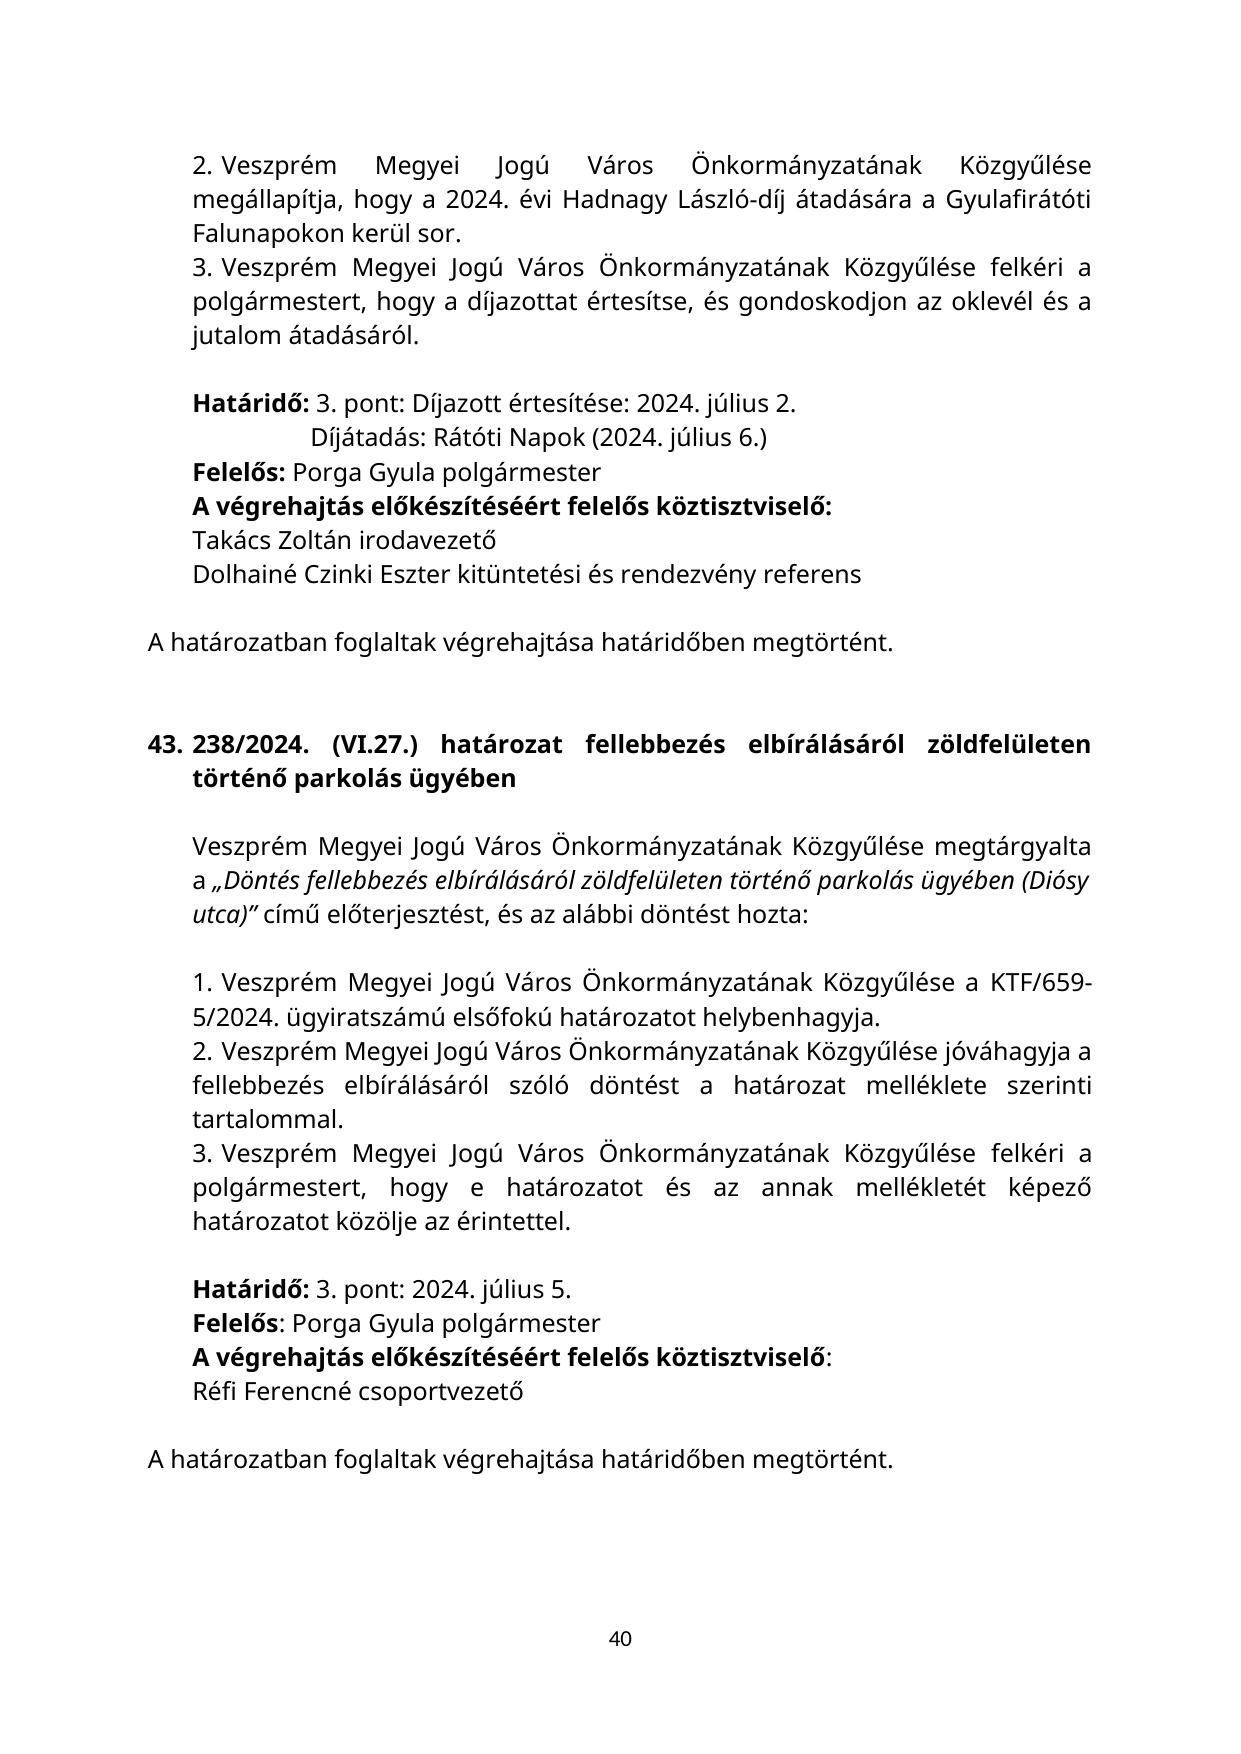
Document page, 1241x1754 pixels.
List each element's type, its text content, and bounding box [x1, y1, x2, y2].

text A határozatban foglaltak végrehajtása határidőben megtörtént. [148, 624, 1093, 658]
text Határidő: 3. pont: Díjazott értesítése: 2024. július 2. [192, 386, 1093, 420]
text Díjátadás: Rátóti Napok (2024. július 6.) [310, 420, 1093, 454]
text Takács Zoltán irodavezető [192, 522, 1093, 556]
list Veszprém Megyei Jogú Város Önkormányzatának Közgyűlése felkéri a polgármestert, hogy a díjazottat értesítse, és gondoskodjon az oklevél és a jutalom átadásáról. [192, 250, 1093, 352]
list Veszprém Megyei Jogú Város Önkormányzatának Közgyűlése jóváhagyja a fellebbezés elbírálásáról szóló döntést a határozat melléklete szerinti tartalommal. [192, 1033, 1093, 1135]
text Határidő: 3. pont: 2024. július 5. [192, 1272, 1093, 1306]
text Veszprém Megyei Jogú Város Önkormányzatának Közgyűlése megtárgyalta a „Döntés fellebbezés elbírálásáról zöldfelületen történő parkolás ügyében (Diósy utca)” című előterjesztést, és az alábbi döntést hozta: [192, 829, 1093, 931]
text Réfi Ferencné csoportvezető [192, 1374, 1093, 1408]
text Felelős: Porga Gyula polgármester [192, 454, 1093, 488]
text A végrehajtás előkészítéséért felelős köztisztviselő: [192, 1340, 1093, 1374]
text Felelős: Porga Gyula polgármester [192, 1306, 1093, 1340]
text Dolhainé Czinki Eszter kitüntetési és rendezvény referens [192, 556, 1093, 590]
text A végrehajtás előkészítéséért felelős köztisztviselő: [192, 488, 1093, 522]
list Veszprém Megyei Jogú Város Önkormányzatának Közgyűlése megállapítja, hogy a 2024. évi Hadnagy László-díj átadására a Gyulafirátóti Falunapokon kerül sor. [192, 148, 1093, 250]
list Veszprém Megyei Jogú Város Önkormányzatának Közgyűlése a KTF/659-5/2024. ügyiratszámú elsőfokú határozatot helybenhagyja. [192, 965, 1093, 1033]
list Veszprém Megyei Jogú Város Önkormányzatának Közgyűlése felkéri a polgármestert, hogy e határozatot és az annak mellékletét képező határozatot közölje az érintettel. [192, 1135, 1093, 1238]
text A határozatban foglaltak végrehajtása határidőben megtörtént. [148, 1442, 1093, 1476]
list 238/2024. (VI.27.) határozat fellebbezés elbírálásáról zöldfelületen történő parkolás ügyében [148, 727, 1093, 795]
